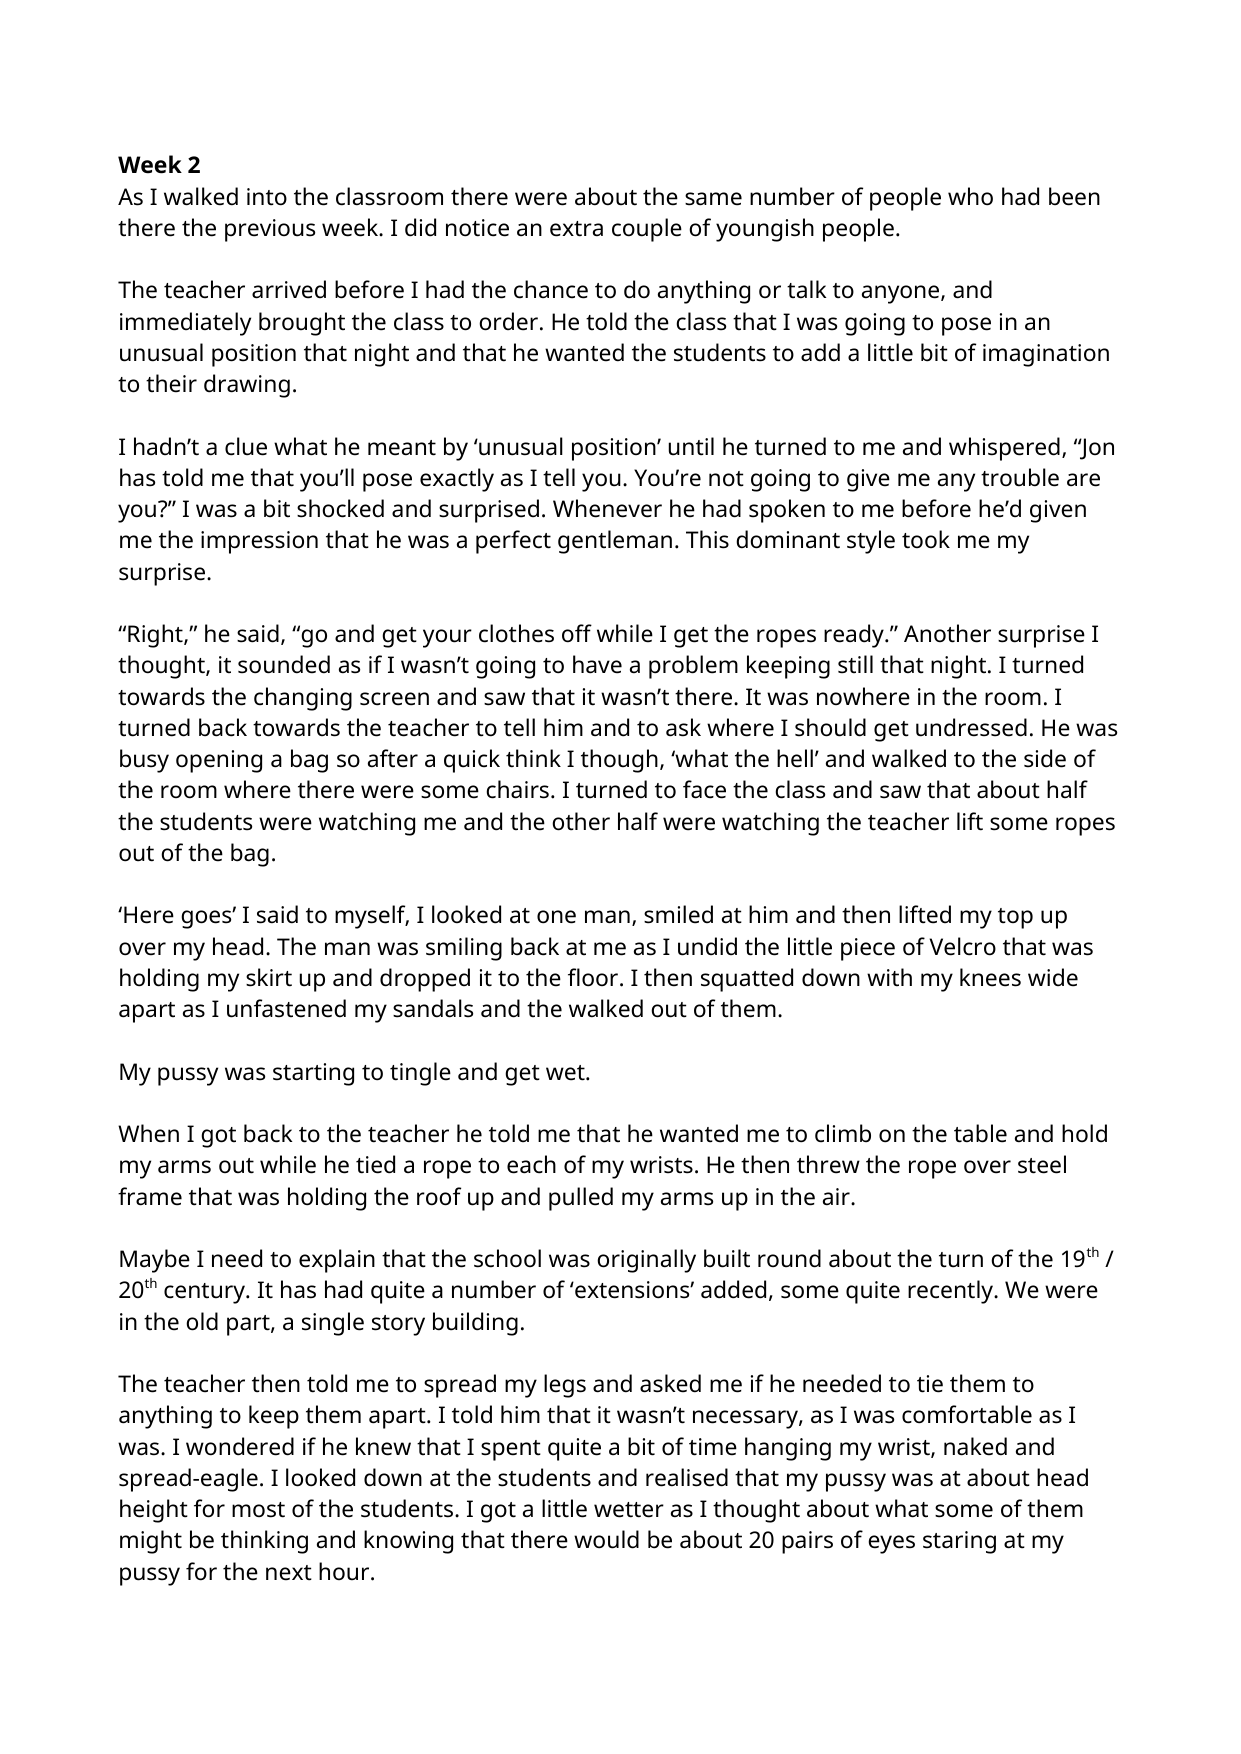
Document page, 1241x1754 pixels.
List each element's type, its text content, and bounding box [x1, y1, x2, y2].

text Maybe I need to explain that the school was originally built round about the turn of the 19th / 20th century. It has had quite a number of ‘extensions’ added, some quite recently. We were in the old part, a single story building. [118, 1243, 1122, 1337]
text As I walked into the classroom there were about the same number of people who had been there the previous week. I did notice an extra couple of youngish people. [118, 181, 1122, 243]
text ‘Here goes’ I said to myself, I looked at one man, smiled at him and then lifted my top up over my head. The man was smiling back at me as I undid the little piece of Velcro that was holding my skirt up and dropped it to the floor. I then squatted down with my knees wide apart as I unfastened my sandals and the walked out of them. [118, 899, 1122, 1024]
text The teacher then told me to spread my legs and asked me if he needed to tie them to anything to keep them apart. I told him that it wasn’t necessary, as I was comfortable as I was. I wondered if he knew that I spent quite a bit of time hanging my wrist, naked and spread-eagle. I looked down at the students and realised that my pussy was at about head height for most of the students. I got a little wetter as I thought about what some of them might be thinking and knowing that there would be about 20 pairs of eyes staring at my pussy for the next hour. [118, 1368, 1122, 1587]
subtitle Week 2 [118, 149, 1122, 181]
text The teacher arrived before I had the chance to do anything or talk to anyone, and immediately brought the class to order. He told the class that I was going to pose in an unusual position that night and that he wanted the students to add a little bit of imagination to their drawing. [118, 274, 1122, 399]
text I hadn’t a clue what he meant by ‘unusual position’ until he turned to me and whispered, “Jon has told me that you’ll pose exactly as I tell you. You’re not going to give me any trouble are you?” I was a bit shocked and surprised. Whenever he had spoken to me before he’d given me the impression that he was a perfect gentleman. This dominant style took me my surprise. [118, 431, 1122, 587]
text When I got back to the teacher he told me that he wanted me to climb on the table and hold my arms out while he tied a rope to each of my wrists. He then threw the rope over steel frame that was holding the roof up and pulled my arms up in the air. [118, 1118, 1122, 1212]
text “Right,” he said, “go and get your clothes off while I get the ropes ready.” Another surprise I thought, it sounded as if I wasn’t going to have a problem keeping still that night. I turned towards the changing screen and saw that it wasn’t there. It was nowhere in the room. I turned back towards the teacher to tell him and to ask where I should get undressed. He was busy opening a bag so after a quick think I though, ‘what the hell’ and walked to the side of the room where there were some chairs. I turned to face the class and saw that about half the students were watching me and the other half were watching the teacher lift some ropes out of the bag. [118, 618, 1122, 868]
text My pussy was starting to tingle and get wet. [118, 1056, 1122, 1087]
